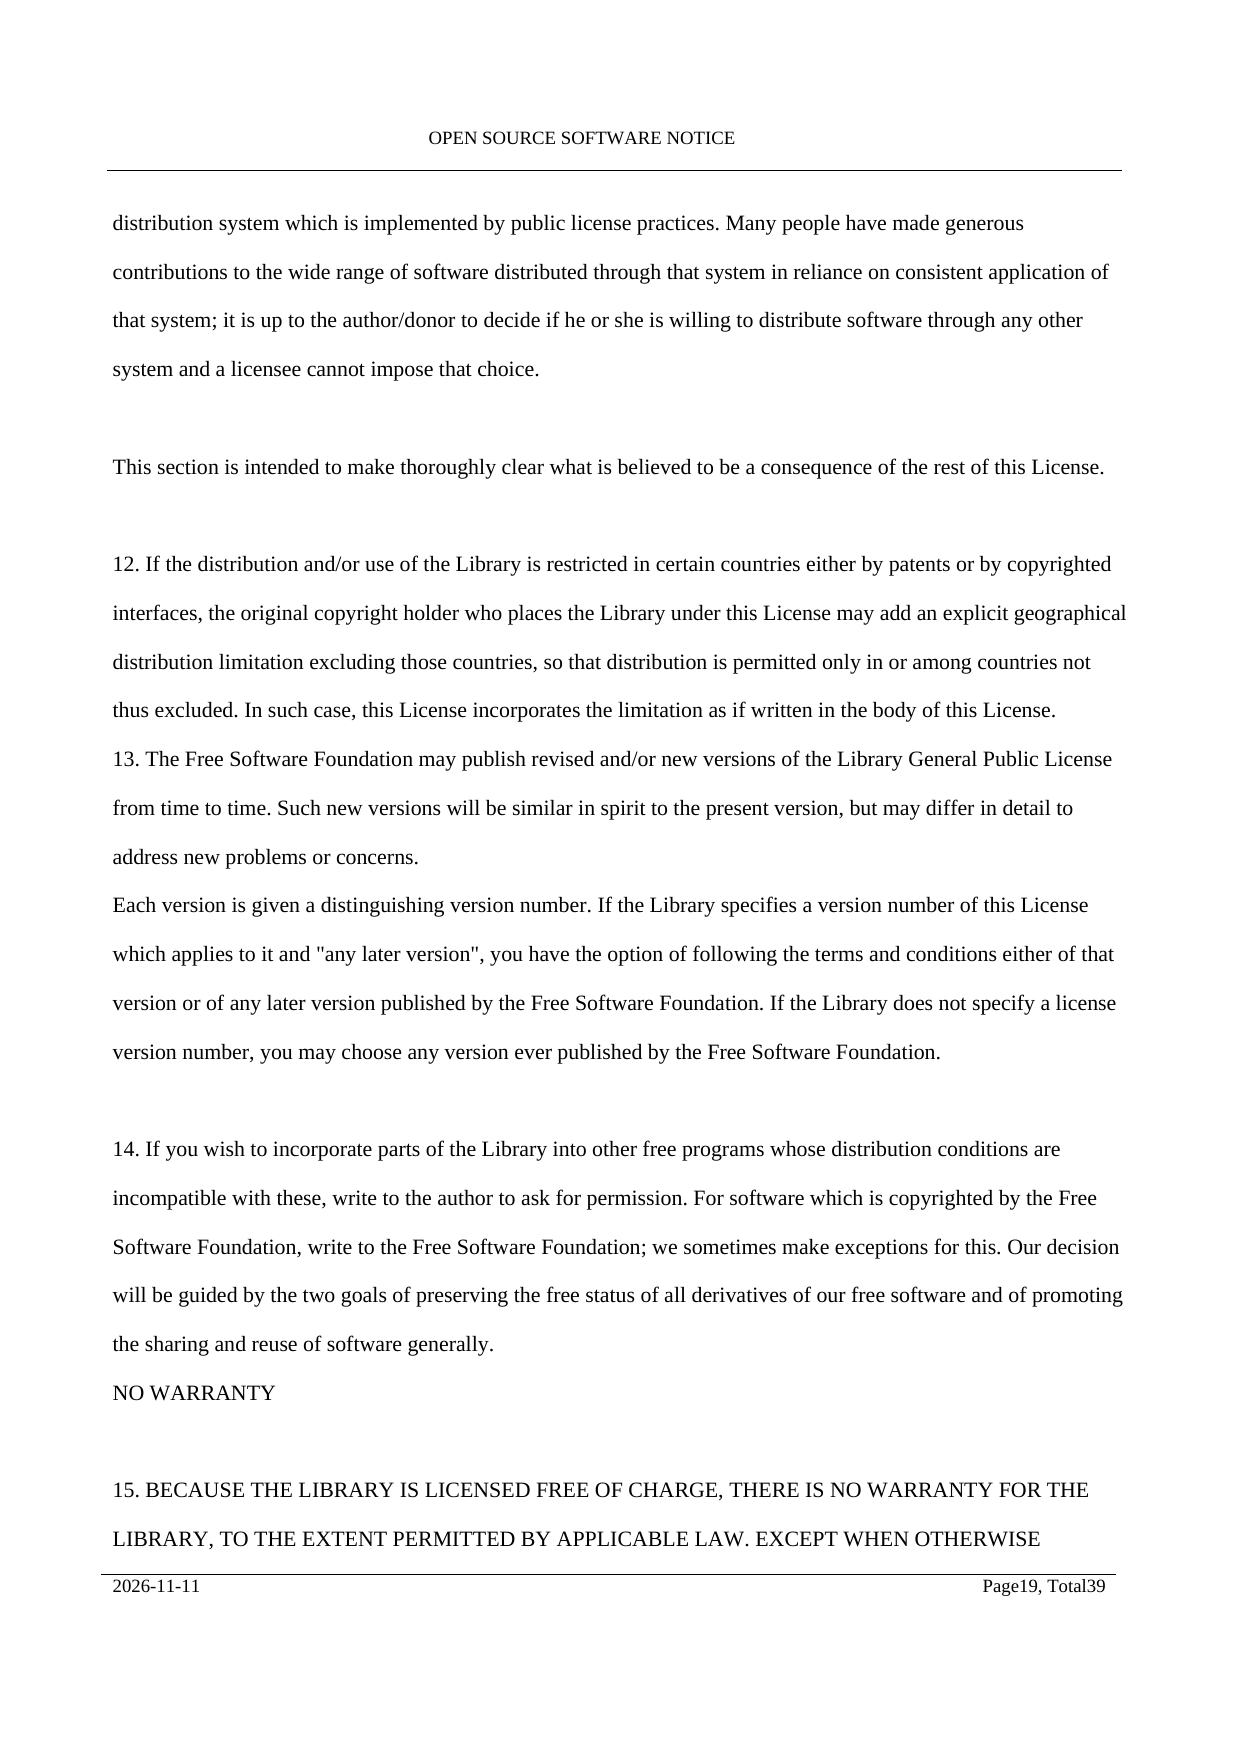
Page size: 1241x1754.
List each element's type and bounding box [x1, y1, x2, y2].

text [112, 206, 1128, 1555]
